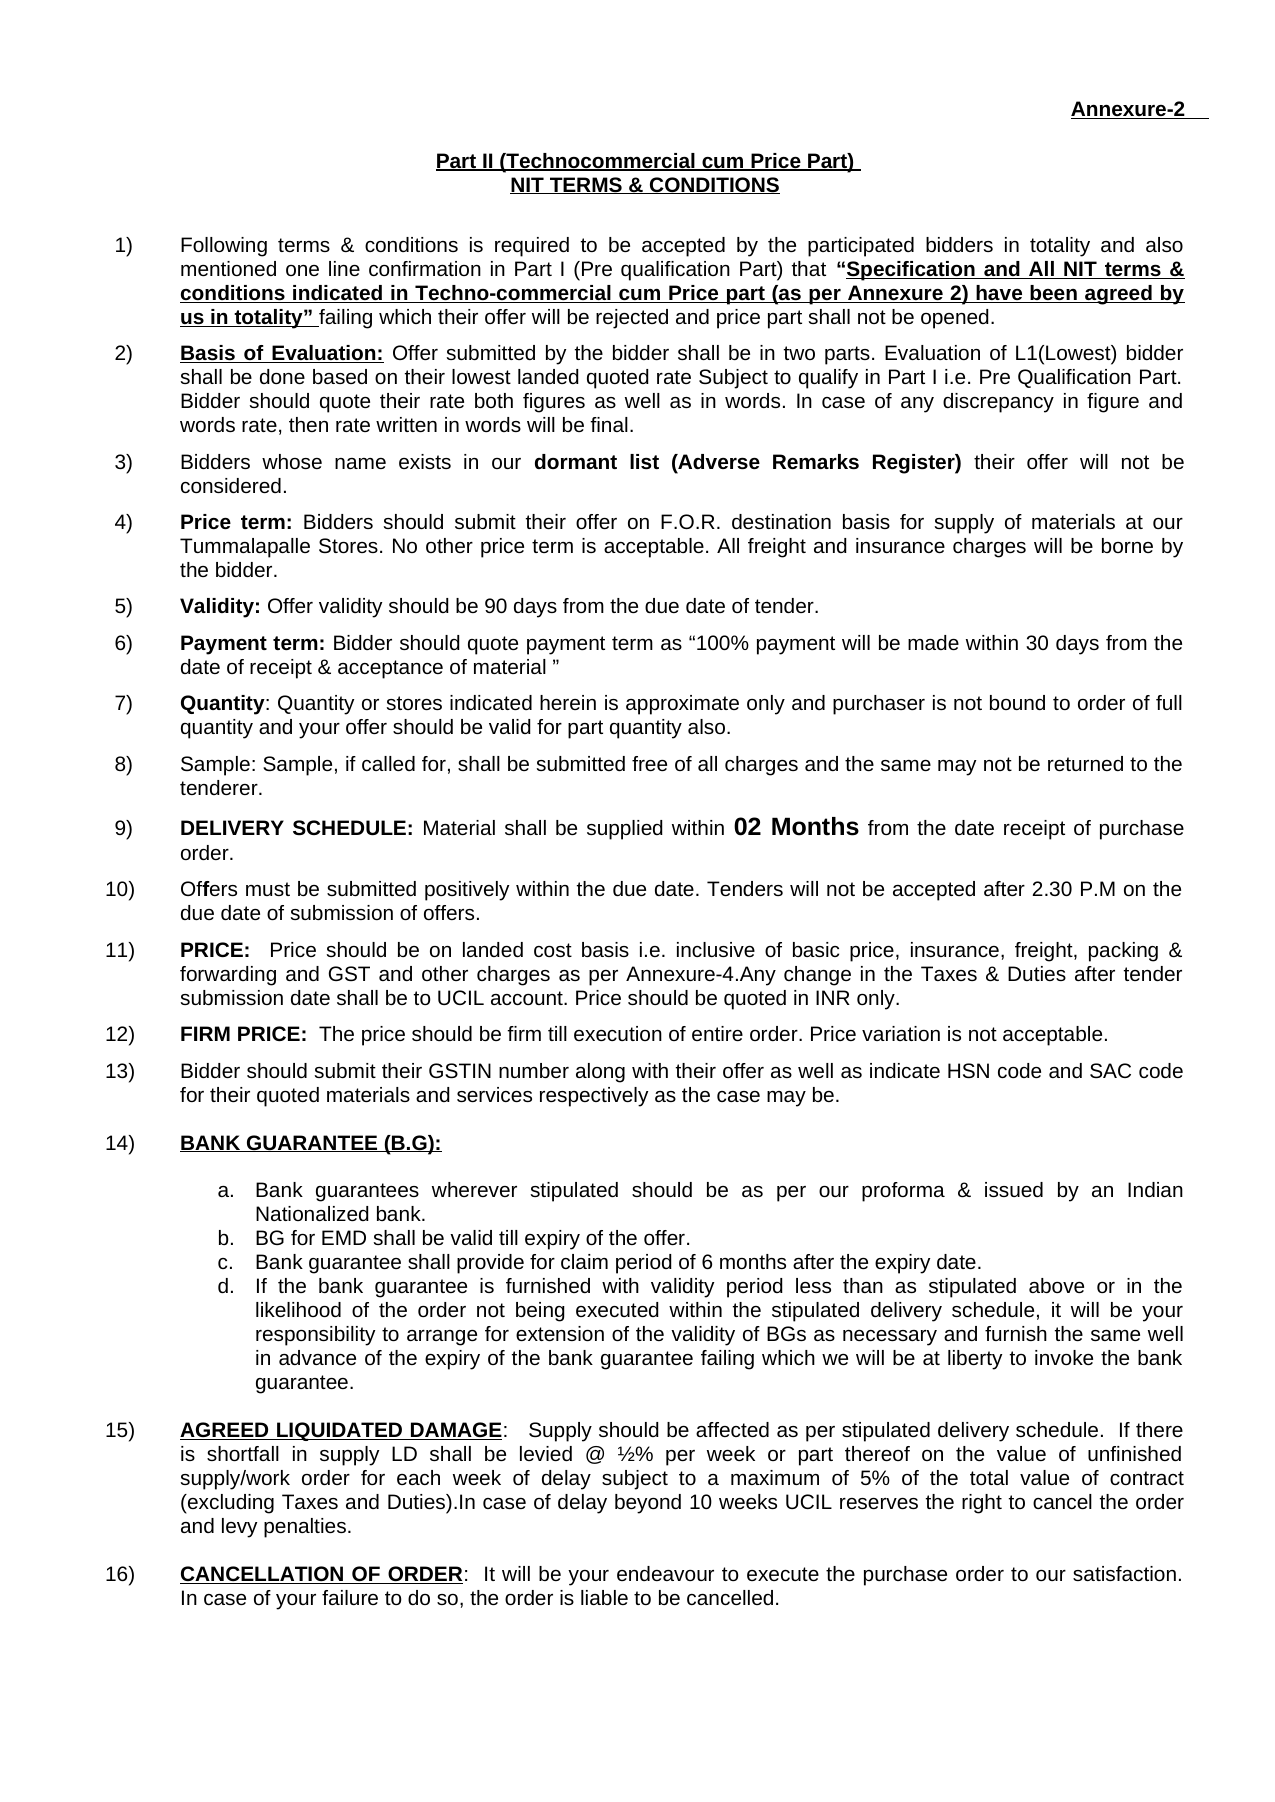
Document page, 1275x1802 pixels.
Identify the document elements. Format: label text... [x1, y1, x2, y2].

list Quantity: Quantity or stores indicated herein is approximate only and purchaser is not bound to order of full quantity and your offer should be valid for part quantity also. [114, 691, 1185, 739]
list Bidder should submit their GSTIN number along with their offer as well as indicate HSN code and SAC code for their quoted materials and services respectively as the case may be. [105, 1058, 1185, 1106]
list DELIVERY SCHEDULE: Material shall be supplied within 02 Months from the date receipt of purchase order. [114, 812, 1185, 865]
list Basis of Evaluation: Offer submitted by the bidder shall be in two parts. Evaluation of L1(Lowest) bidder shall be done based on their lowest landed quoted rate Subject to qualify in Part I i.e. Pre Qualification Part. Bidder should quote their rate both figures as well as in words. In case of any discrepancy in figure and words rate, then rate written in words will be final. [114, 341, 1185, 437]
list Price term: Bidders should submit their offer on F.O.R. destination basis for supply of materials at our Tummalapalle Stores. No other price term is acceptable. All freight and insurance charges will be borne by the bidder. [114, 510, 1185, 582]
list Validity: Offer validity should be 90 days from the due date of tender. [114, 594, 1185, 618]
list PRICE: Price should be on landed cost basis i.e. inclusive of basic price, insurance, freight, packing & forwarding and GST and other charges as per Annexure-4.Any change in the Taxes & Duties after tender submission date shall be to UCIL account. Price should be quoted in INR only. [105, 938, 1185, 1009]
list AGREED LIQUIDATED DAMAGE: Supply should be affected as per stipulated delivery schedule. If there is shortfall in supply LD shall be levied @ ½% per week or part thereof on the value of unfinished supply/work order for each week of delay subject to a maximum of 5% of the total value of contract (excluding Taxes and Duties).In case of delay beyond 10 weeks UCIL reserves the right to cancel the order and levy penalties. [105, 1418, 1185, 1538]
list Bank guarantees wherever stipulated should be as per our proforma & issued by an Indian Nationalized bank. [217, 1178, 1185, 1226]
list Payment term: Bidder should quote payment term as “100% payment will be made within 30 days from the date of receipt & acceptance of material ” [114, 631, 1185, 679]
list CANCELLATION OF ORDER: It will be your endeavour to execute the purchase order to our satisfaction. In case of your failure to do so, the order is liable to be cancelled. [105, 1562, 1185, 1609]
list Bidders whose name exists in our dormant list (Adverse Remarks Register) their offer will not be considered. [114, 449, 1185, 497]
list BANK GUARANTEE (B.G): [105, 1130, 1185, 1154]
text Part II (Technocommercial cum Price Part) [105, 148, 1185, 172]
list BG for EMD shall be valid till expiry of the offer. [217, 1226, 1185, 1250]
list Bank guarantee shall provide for claim period of 6 months after the expiry date. [217, 1250, 1185, 1274]
list FIRM PRICE: The price should be firm till execution of entire order. Price variation is not acceptable. [105, 1022, 1185, 1046]
list Offers must be submitted positively within the due date. Tenders will not be accepted after 2.30 P.M on the due date of submission of offers. [105, 877, 1185, 925]
text NIT TERMS & CONDITIONS [105, 172, 1185, 196]
list Following terms & conditions is required to be accepted by the participated bidders in totality and also mentioned one line confirmation in Part I (Pre qualification Part) that “Specification and All NIT terms & conditions indicated in Techno-commercial cum Price part (as per Annexure 2) have been agreed by us in totality” failing which their offer will be rejected and price part shall not be opened. [114, 233, 1185, 329]
text Annexure-2 [105, 97, 1185, 121]
list If the bank guarantee is furnished with validity period less than as stipulated above or in the likelihood of the order not being executed within the stipulated delivery schedule, it will be your responsibility to arrange for extension of the validity of BGs as necessary and furnish the same well in advance of the expiry of the bank guarantee failing which we will be at liberty to invoke the bank guarantee. [217, 1274, 1185, 1394]
list Sample: Sample, if called for, shall be submitted free of all charges and the same may not be returned to the tenderer. [114, 752, 1185, 799]
